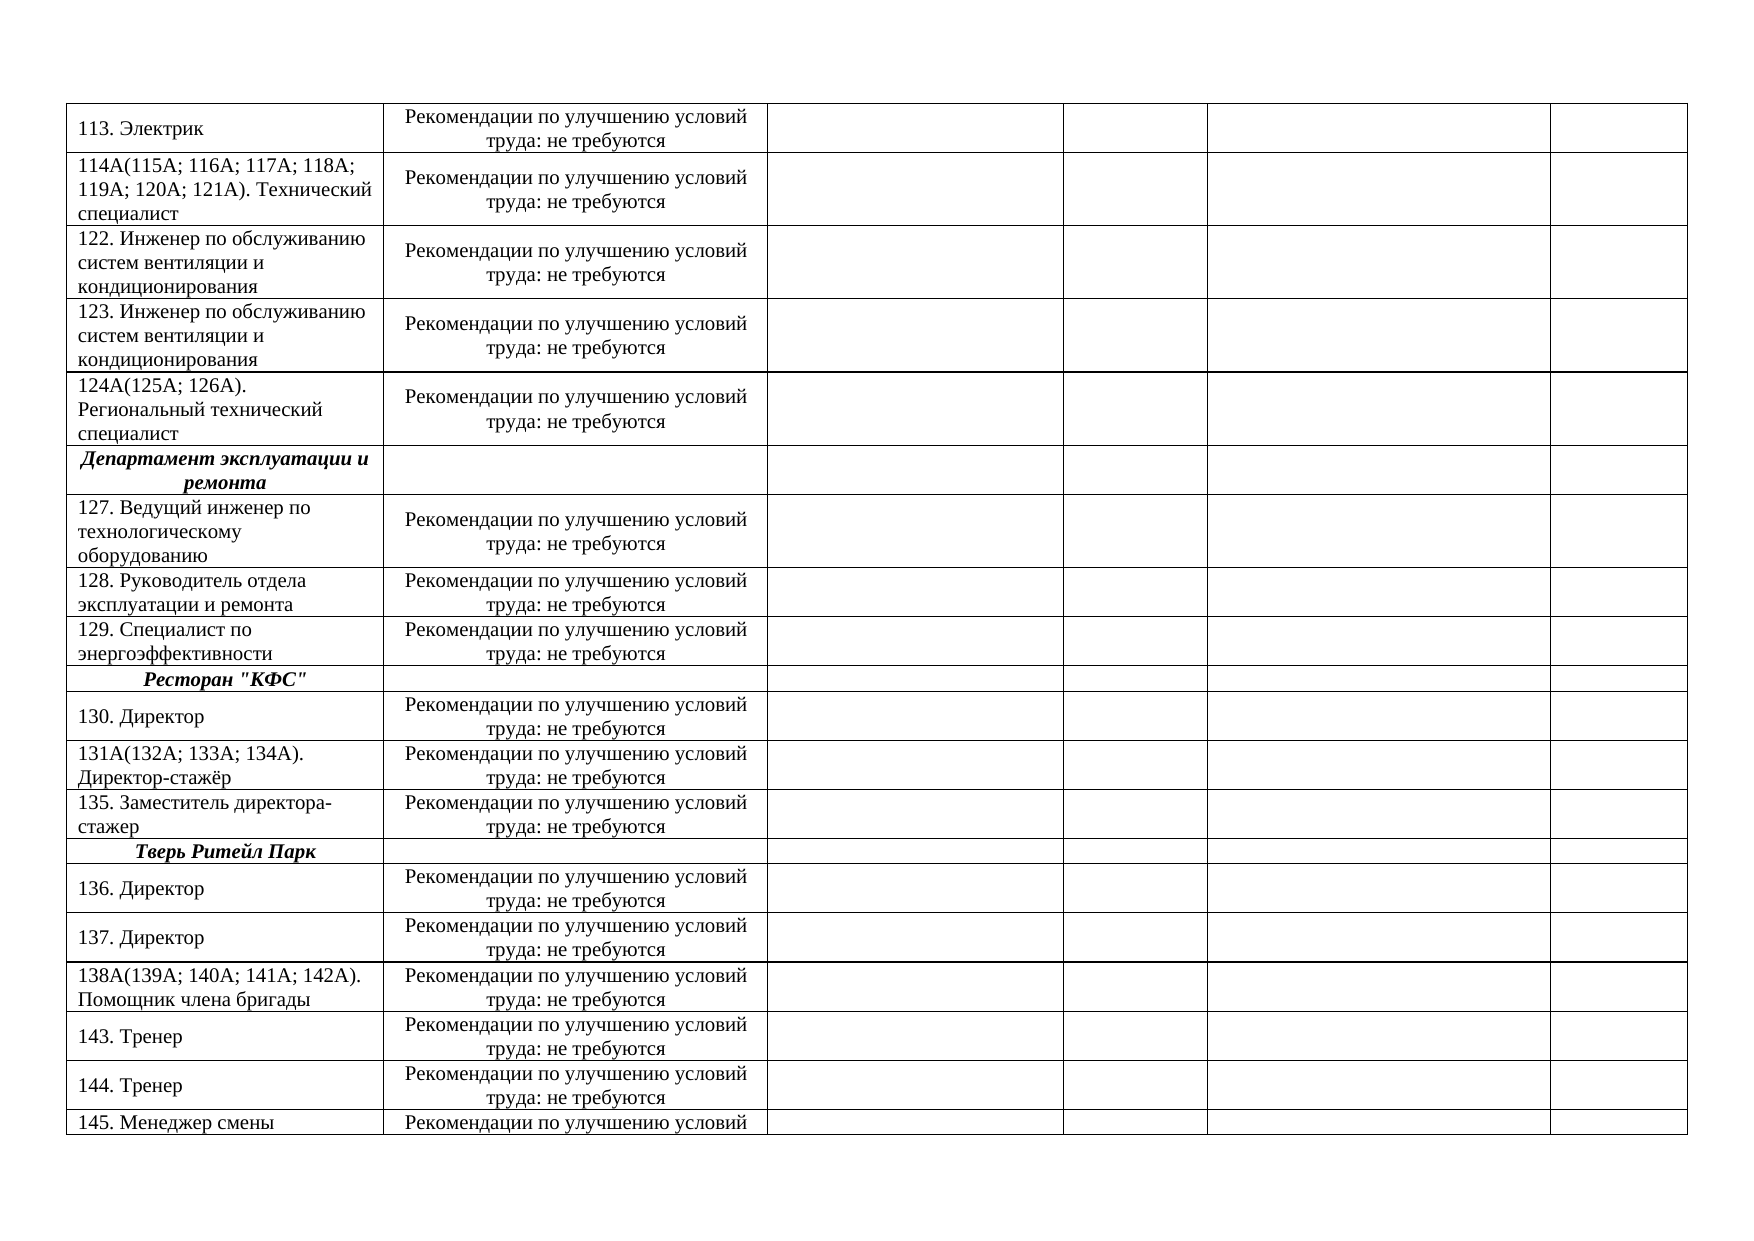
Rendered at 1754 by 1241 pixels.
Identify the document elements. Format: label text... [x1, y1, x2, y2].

table_cell [1064, 666, 1207, 691]
table_cell [768, 1110, 1063, 1134]
table_cell [1551, 495, 1687, 567]
table_cell [1208, 1061, 1550, 1109]
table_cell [384, 1061, 767, 1109]
table_cell [1551, 839, 1687, 863]
table_cell [1208, 913, 1550, 961]
table_cell [1208, 153, 1550, 225]
table_cell [1551, 373, 1687, 445]
table_cell [1208, 104, 1550, 152]
table_cell [384, 446, 767, 494]
table_cell Рекомендации по улучшению условий труда: не требуются [384, 963, 767, 1011]
table_cell 130. Директор [67, 692, 383, 740]
table_cell [1064, 226, 1207, 298]
table_cell 113. Электрик [67, 104, 383, 152]
table_cell [1551, 963, 1687, 1011]
table_cell [1551, 617, 1687, 665]
table_cell [1064, 373, 1207, 445]
table_cell [768, 913, 1063, 961]
table_cell [768, 692, 1063, 740]
table_cell [768, 299, 1063, 371]
table_cell [768, 666, 1063, 691]
table_cell [768, 741, 1063, 789]
table_cell [1064, 741, 1207, 789]
table_cell [1208, 963, 1550, 1011]
table_cell 145. Менеджер смены [67, 1110, 383, 1134]
table_cell Департамент эксплуатации и ремонта [67, 446, 383, 494]
table_cell [1064, 153, 1207, 225]
table_cell [1064, 963, 1207, 1011]
table_cell [1551, 226, 1687, 298]
table_cell Рекомендации по улучшению условий труда: не требуются [384, 568, 767, 616]
table_cell [1551, 864, 1687, 912]
table_cell [1551, 741, 1687, 789]
table_cell [768, 864, 1063, 912]
table_cell [1208, 617, 1550, 665]
table_cell [1208, 666, 1550, 691]
table_cell [1551, 1061, 1687, 1109]
table_cell Рекомендации по улучшению условий труда: не требуются [384, 790, 767, 838]
table_cell [1064, 1012, 1207, 1060]
table_cell [1208, 1110, 1550, 1134]
table_cell [768, 153, 1063, 225]
table_cell [1208, 864, 1550, 912]
table_cell [1064, 495, 1207, 567]
table_cell 138А(139А; 140А; 141А; 142А). Помощник члена бригады [67, 963, 383, 1011]
table_cell [1551, 692, 1687, 740]
table_cell [1208, 741, 1550, 789]
table_cell [768, 568, 1063, 616]
table_cell Ресторан "КФС" [67, 666, 383, 691]
table_cell [1208, 839, 1550, 863]
table_cell [1551, 568, 1687, 616]
table_cell Рекомендации по улучшению условий труда: не требуются [384, 692, 767, 740]
table_cell [1064, 913, 1207, 961]
table_cell 123. Инженер по обслуживанию систем вентиляции и кондиционирования [67, 299, 383, 371]
table_cell [1064, 446, 1207, 494]
table_cell [768, 446, 1063, 494]
table_cell [1064, 568, 1207, 616]
table_cell Рекомендации по улучшению условий труда: не требуются [384, 373, 767, 445]
table_cell [1208, 568, 1550, 616]
table_cell [1064, 617, 1207, 665]
table_cell [768, 1012, 1063, 1060]
table_cell Рекомендации по улучшению условий труда: не требуются [384, 226, 767, 298]
table_cell [1208, 226, 1550, 298]
table_cell [1551, 913, 1687, 961]
table_cell [768, 373, 1063, 445]
table_cell [1208, 299, 1550, 371]
table_cell [1551, 299, 1687, 371]
table_cell [768, 495, 1063, 567]
table_cell 136. Директор [67, 864, 383, 912]
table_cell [384, 153, 767, 225]
table_cell Рекомендации по улучшению условий труда: не требуются [384, 864, 767, 912]
table_cell [1551, 104, 1687, 152]
table_cell [1064, 790, 1207, 838]
table_cell [1551, 1012, 1687, 1060]
table_cell 137. Директор [67, 913, 383, 961]
table_cell [1551, 153, 1687, 225]
table_cell 124А(125А; 126А). Региональный технический специалист [67, 373, 383, 445]
table_cell [1208, 373, 1550, 445]
table_cell [1064, 104, 1207, 152]
table_cell [384, 839, 767, 863]
table_cell [1064, 1061, 1207, 1109]
table_cell 128. Руководитель отдела эксплуатации и ремонта [67, 568, 383, 616]
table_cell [384, 1012, 767, 1060]
table_cell Рекомендации по улучшению условий труда: не требуются [384, 741, 767, 789]
table_cell [768, 226, 1063, 298]
table_cell [1064, 1110, 1207, 1134]
table_cell [1208, 1012, 1550, 1060]
table_cell 135. Заместитель директора-стажер [67, 790, 383, 838]
table_cell Рекомендации по улучшению условий труда: не требуются [384, 299, 767, 371]
table_cell [768, 104, 1063, 152]
table_cell 129. Специалист по энергоэффективности [67, 617, 383, 665]
table_cell [768, 963, 1063, 1011]
table_cell [768, 617, 1063, 665]
table_cell Рекомендации по улучшению условий труда: не требуются [384, 617, 767, 665]
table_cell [384, 104, 767, 152]
table_cell [1208, 790, 1550, 838]
table_cell 122. Инженер по обслуживанию систем вентиляции и кондиционирования [67, 226, 383, 298]
table_cell [384, 666, 767, 691]
table_cell 127. Ведущий инженер по технологическому оборудованию [67, 495, 383, 567]
table_cell [1551, 446, 1687, 494]
table_cell [1064, 839, 1207, 863]
table_cell [1208, 692, 1550, 740]
table_cell [1208, 446, 1550, 494]
table_cell [1551, 1110, 1687, 1134]
table_cell 144. Тренер [67, 1061, 383, 1109]
table_cell 131А(132А; 133А; 134А). Директор-стажёр [67, 741, 383, 789]
table_cell [1208, 495, 1550, 567]
table_cell Рекомендации по улучшению условий труда: не требуются [384, 495, 767, 567]
table_cell [1551, 790, 1687, 838]
table_cell Рекомендации по улучшению условий труда: не требуются [384, 913, 767, 961]
table_cell Тверь Ритейл Парк [67, 839, 383, 863]
table_cell [1064, 692, 1207, 740]
table_cell [1064, 864, 1207, 912]
table_cell [768, 1061, 1063, 1109]
table_cell [1064, 299, 1207, 371]
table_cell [384, 1110, 767, 1134]
table_cell [1551, 666, 1687, 691]
table_cell 114А(115А; 116А; 117А; 118А; 119А; 120А; 121А). Технический специалист [67, 153, 383, 225]
table_cell [768, 790, 1063, 838]
table_cell 143. Тренер [67, 1012, 383, 1060]
table_cell [768, 839, 1063, 863]
